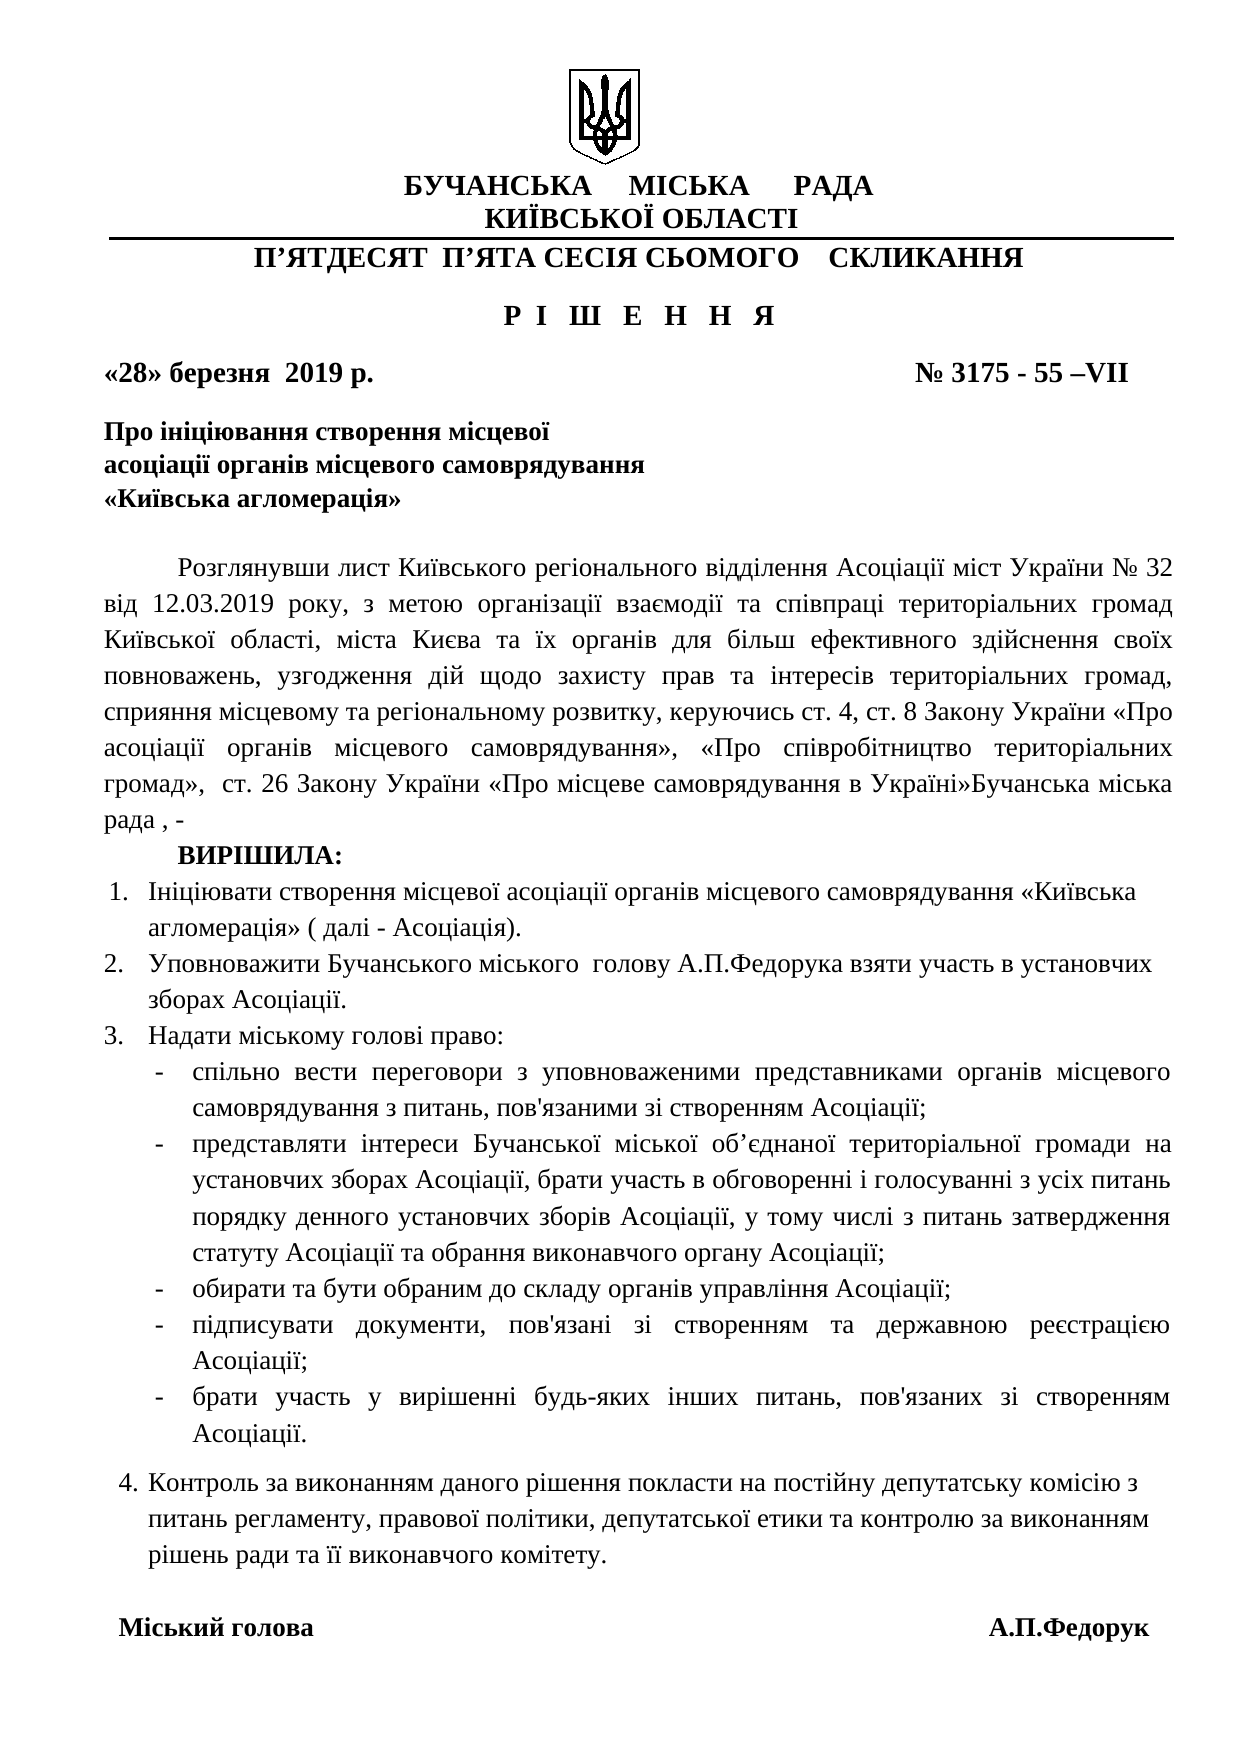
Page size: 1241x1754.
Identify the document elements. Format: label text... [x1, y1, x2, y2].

subtitle КИЇВСЬКОЇ ОБЛАСТІ [109, 202, 1174, 237]
subtitle «28» березня 2019 р. № 3175 - 55 –VІІ [103, 356, 1174, 389]
text П’ЯТДЕСЯТ П’ЯТА СЕСІЯ СЬОМОГО СКЛИКАННЯ [103, 240, 1174, 274]
text асоціації органів місцевого самоврядування [103, 447, 1172, 480]
text «Київська агломерація» [103, 480, 1172, 514]
list обирати та бути обраним до складу органів управління Асоціації; [154, 1268, 1174, 1304]
list Контроль за виконанням даного рішення покласти на постійну депутатську комісію з питань регламенту, правової політики, депутатської етики та контролю за виконанням рішень ради та її виконавчого комітету. [118, 1462, 1172, 1571]
list Ініціювати створення місцевої асоціації органів місцевого самоврядування «Київська агломерація» ( далі - Асоціація). [108, 872, 1172, 944]
subtitle Р І Ш Е Н Н Я [103, 298, 1174, 332]
list Уповноважити Бучанського міського голову А.П.Федорука взяти участь в установчих зборах Асоціації. [103, 944, 1174, 1016]
text Про ініціювання створення місцевої [103, 413, 1172, 447]
list спільно вести переговори з уповноваженими представниками органів місцевого самоврядування з питань, пов'язаними зі створенням Асоціації; [154, 1052, 1172, 1124]
text ВИРІШИЛА: [103, 836, 1174, 872]
list представляти інтереси Бучанської міської об’єднаної територіальної громади на установчих зборах Асоціації, брати участь в обговоренні і голосуванні з усіх питань порядку денного установчих зборів Асоціації, у тому числі з питань затвердження статуту Асоціації та обрання виконавчого органу Асоціації; [154, 1124, 1172, 1268]
text Міський голова А.П.Федорук [103, 1608, 1172, 1644]
text Розглянувши лист Київського регіонального відділення Асоціації міст України № 32 від 12.03.2019 року, з метою організації взаємодії та співпраці територіальних громад Київської області, міста Києва та їх органів для більш ефективного здійснення своїх повноважень, узгодження дій щодо захисту прав та інтересів територіальних громад, сприяння місцевому та регіональному розвитку, керуючись ст. 4, ст. 8 Закону України «Про асоціації органів місцевого самоврядування», «Про співробітництво територіальних громад», ст. 26 Закону України «Про місцеве самоврядування в Україні»Бучанська міська рада , - [103, 547, 1174, 836]
list брати участь у вирішенні будь-яких інших питань, пов'язаних зі створенням Асоціації. [154, 1376, 1172, 1449]
list Надати міському голові право: [103, 1016, 1174, 1052]
list підписувати документи, пов'язані зі створенням та державною реєстрацією Асоціації; [154, 1304, 1172, 1376]
text БУЧАНСЬКА МІСЬКА РАДА [103, 168, 1174, 202]
